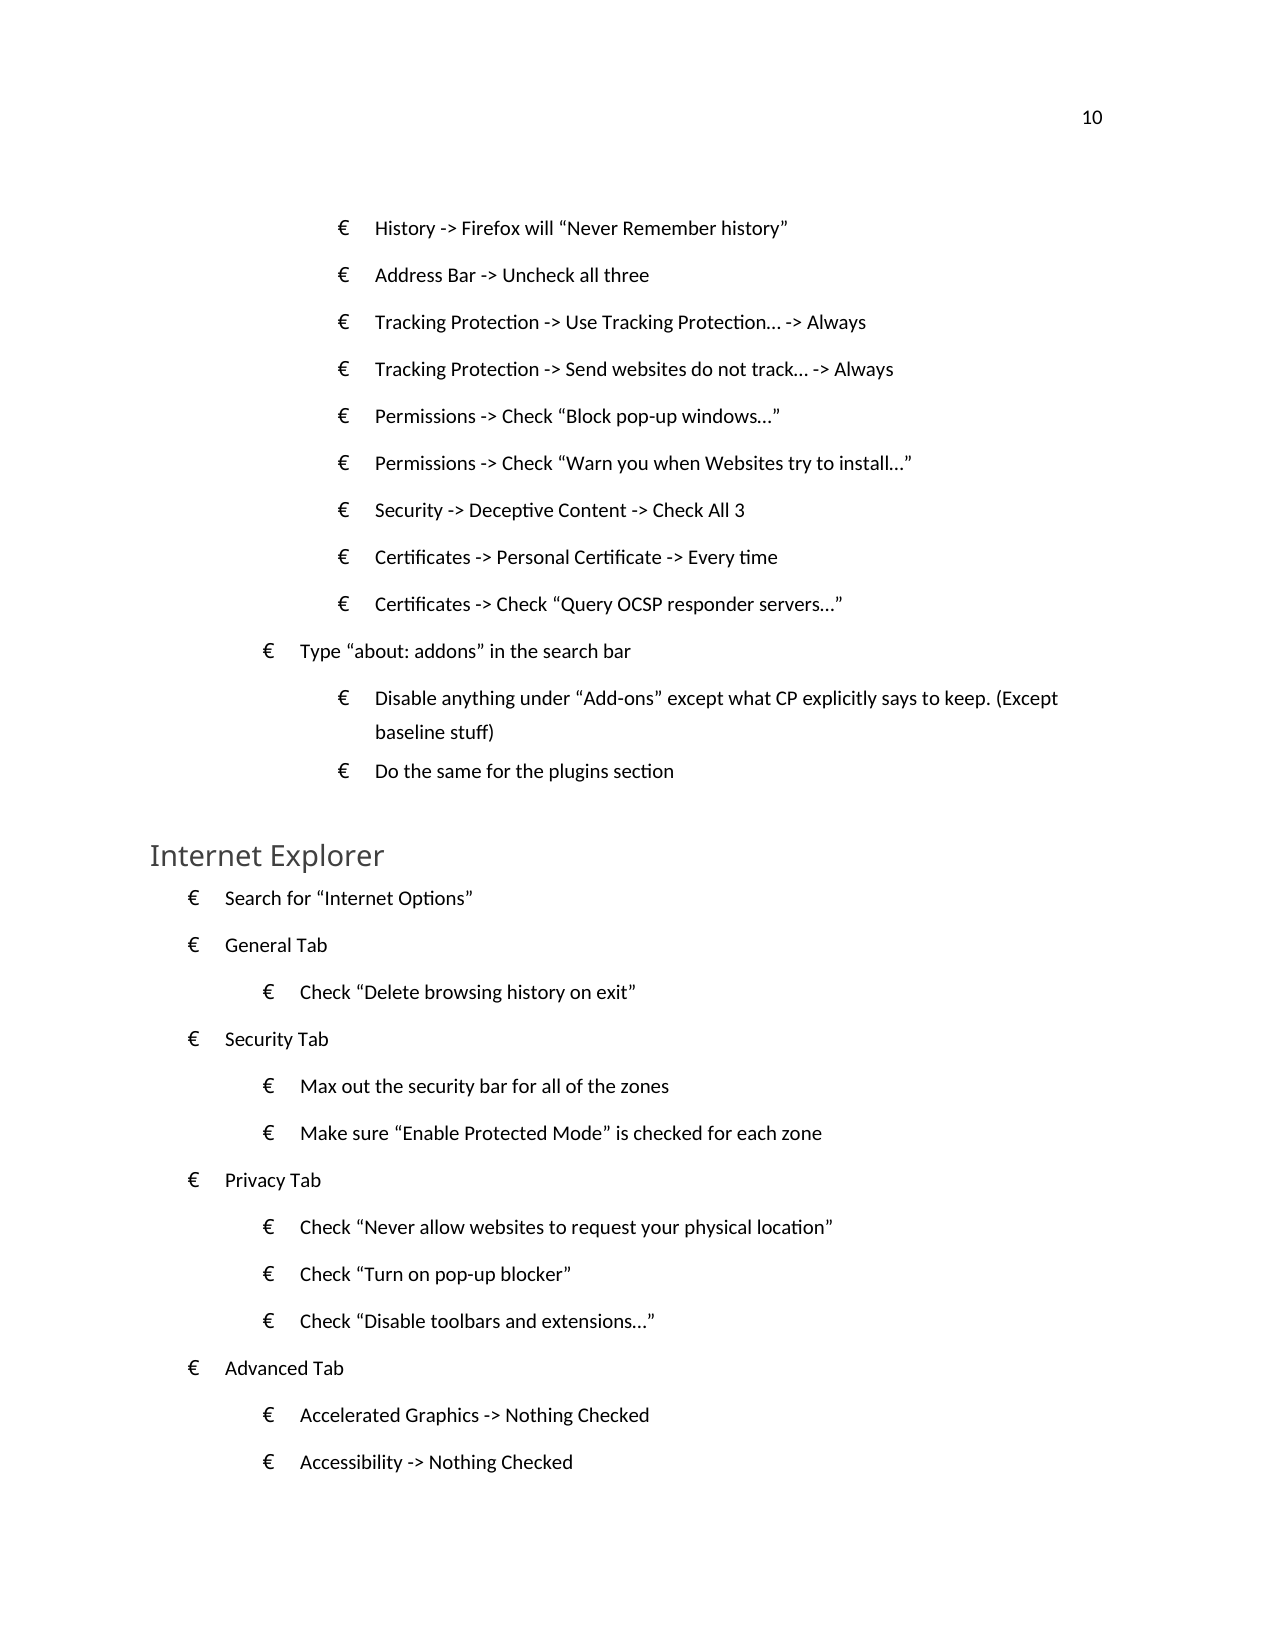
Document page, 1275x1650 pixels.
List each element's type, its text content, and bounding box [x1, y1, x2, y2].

list Security -> Deceptive Content -> Check All 3 [337, 486, 1125, 529]
list General Tab [187, 922, 1125, 964]
list Permissions -> Check “Warn you when Websites try to install…” [337, 439, 1125, 482]
list Tracking Protection -> Use Tracking Protection… -> Always [337, 298, 1125, 341]
subtitle Internet Explorer [150, 835, 1125, 874]
list Security Tab [187, 1016, 1125, 1058]
list Tracking Protection -> Send websites do not track… -> Always [337, 346, 1125, 388]
list Accelerated Graphics -> Nothing Checked [262, 1391, 1125, 1434]
list History -> Firefox will “Never Remember history” [337, 204, 1125, 247]
list Advanced Tab [187, 1344, 1125, 1387]
list Certificates -> Check “Query OCSP responder servers…” [337, 580, 1125, 623]
list Certificates -> Personal Certificate -> Every time [337, 533, 1125, 576]
list Search for “Internet Options” [187, 874, 1125, 917]
list Type “about: addons” in the search bar [262, 627, 1125, 670]
list Accessibility -> Nothing Checked [262, 1438, 1125, 1481]
list Max out the security bar for all of the zones [262, 1062, 1125, 1105]
list Check “Turn on pop-up blocker” [262, 1250, 1125, 1293]
list Check “Disable toolbars and extensions…” [262, 1297, 1125, 1340]
list Privacy Tab [187, 1156, 1125, 1199]
list Address Bar -> Uncheck all three [337, 252, 1125, 294]
list Check “Never allow websites to request your physical location” [262, 1203, 1125, 1246]
list Check “Delete browsing history on exit” [262, 968, 1125, 1011]
list Disable anything under “Add-ons” except what CP explicitly says to keep. (Except baseline stuff) [337, 674, 1125, 745]
list Permissions -> Check “Block pop-up windows…” [337, 392, 1125, 435]
list Do the same for the plugins section [337, 747, 1125, 790]
list Make sure “Enable Protected Mode” is checked for each zone [262, 1109, 1125, 1152]
